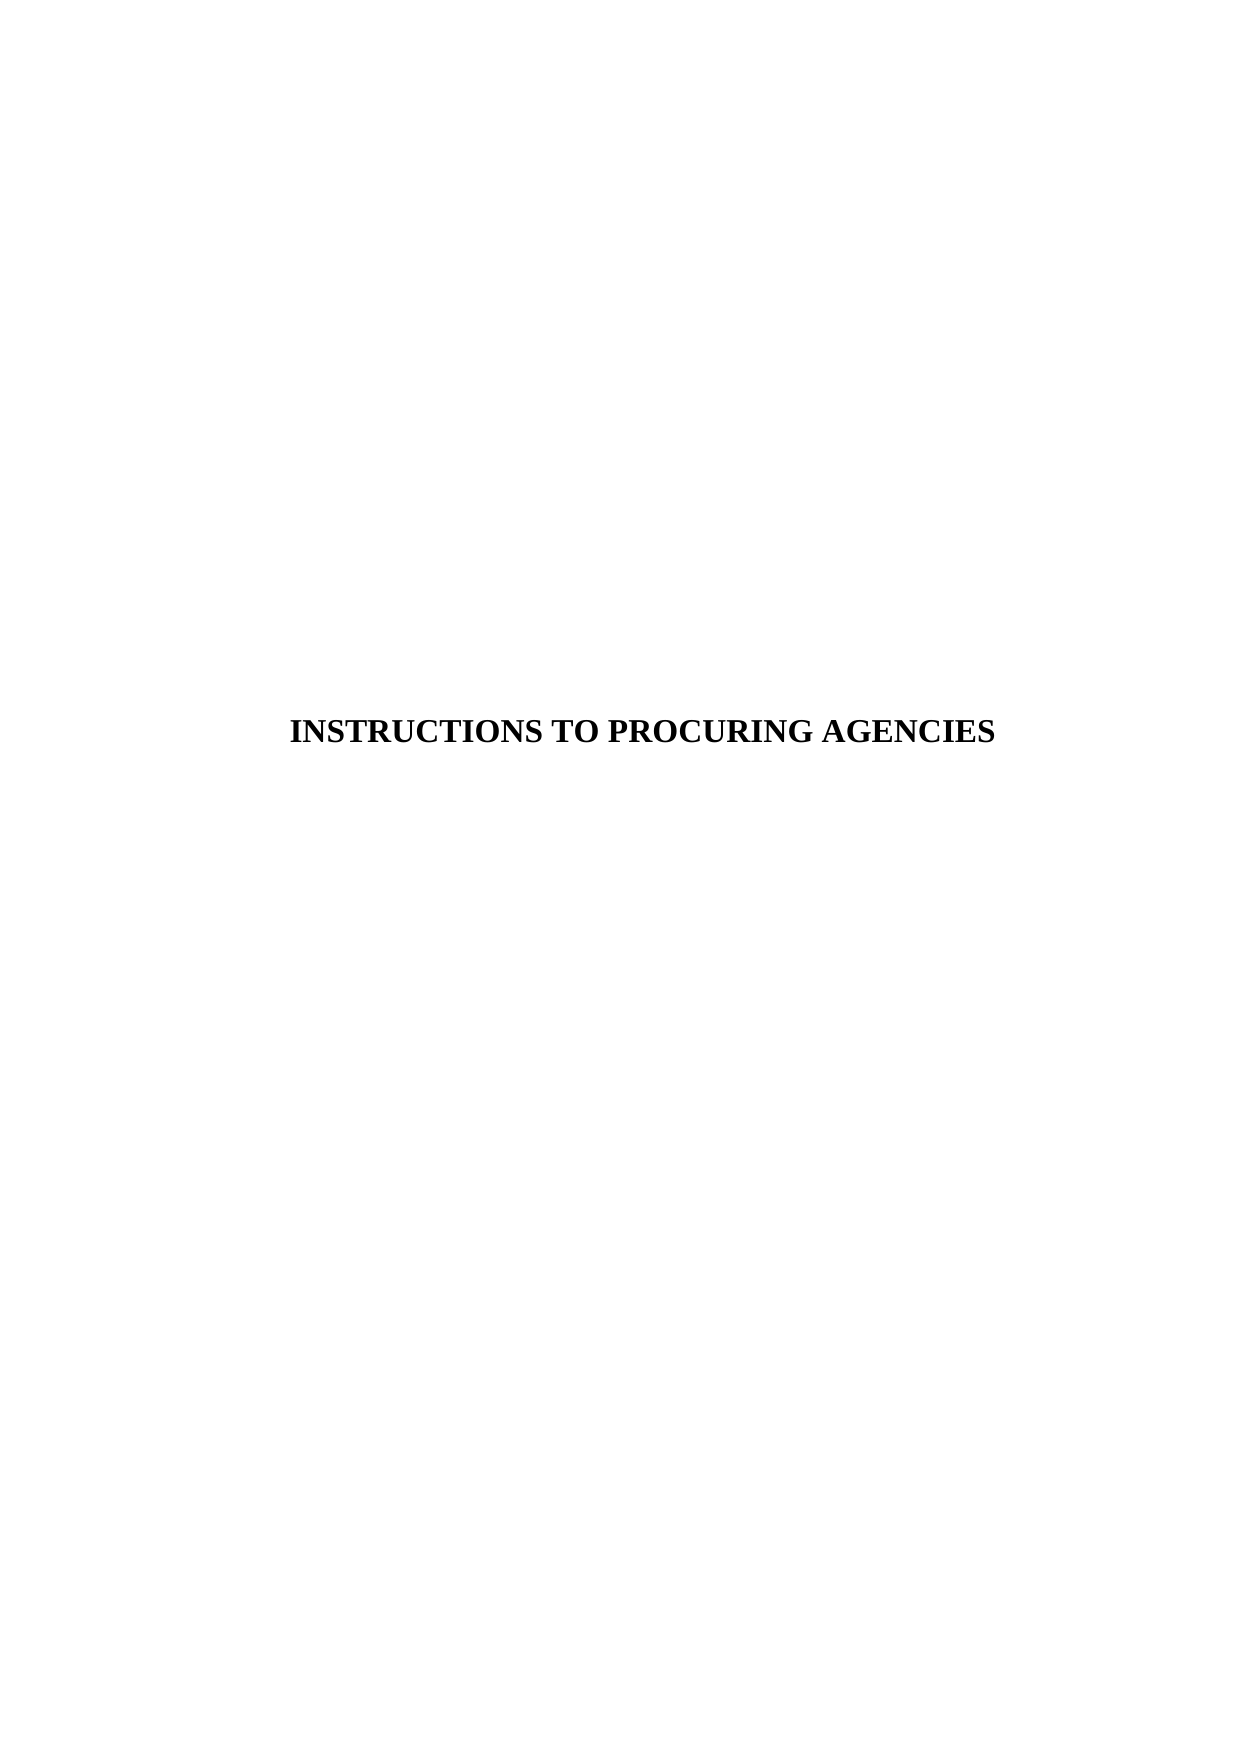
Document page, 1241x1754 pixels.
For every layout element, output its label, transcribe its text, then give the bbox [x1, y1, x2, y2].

text INSTRUCTIONS TO PROCURING AGENCIES [150, 712, 1135, 750]
